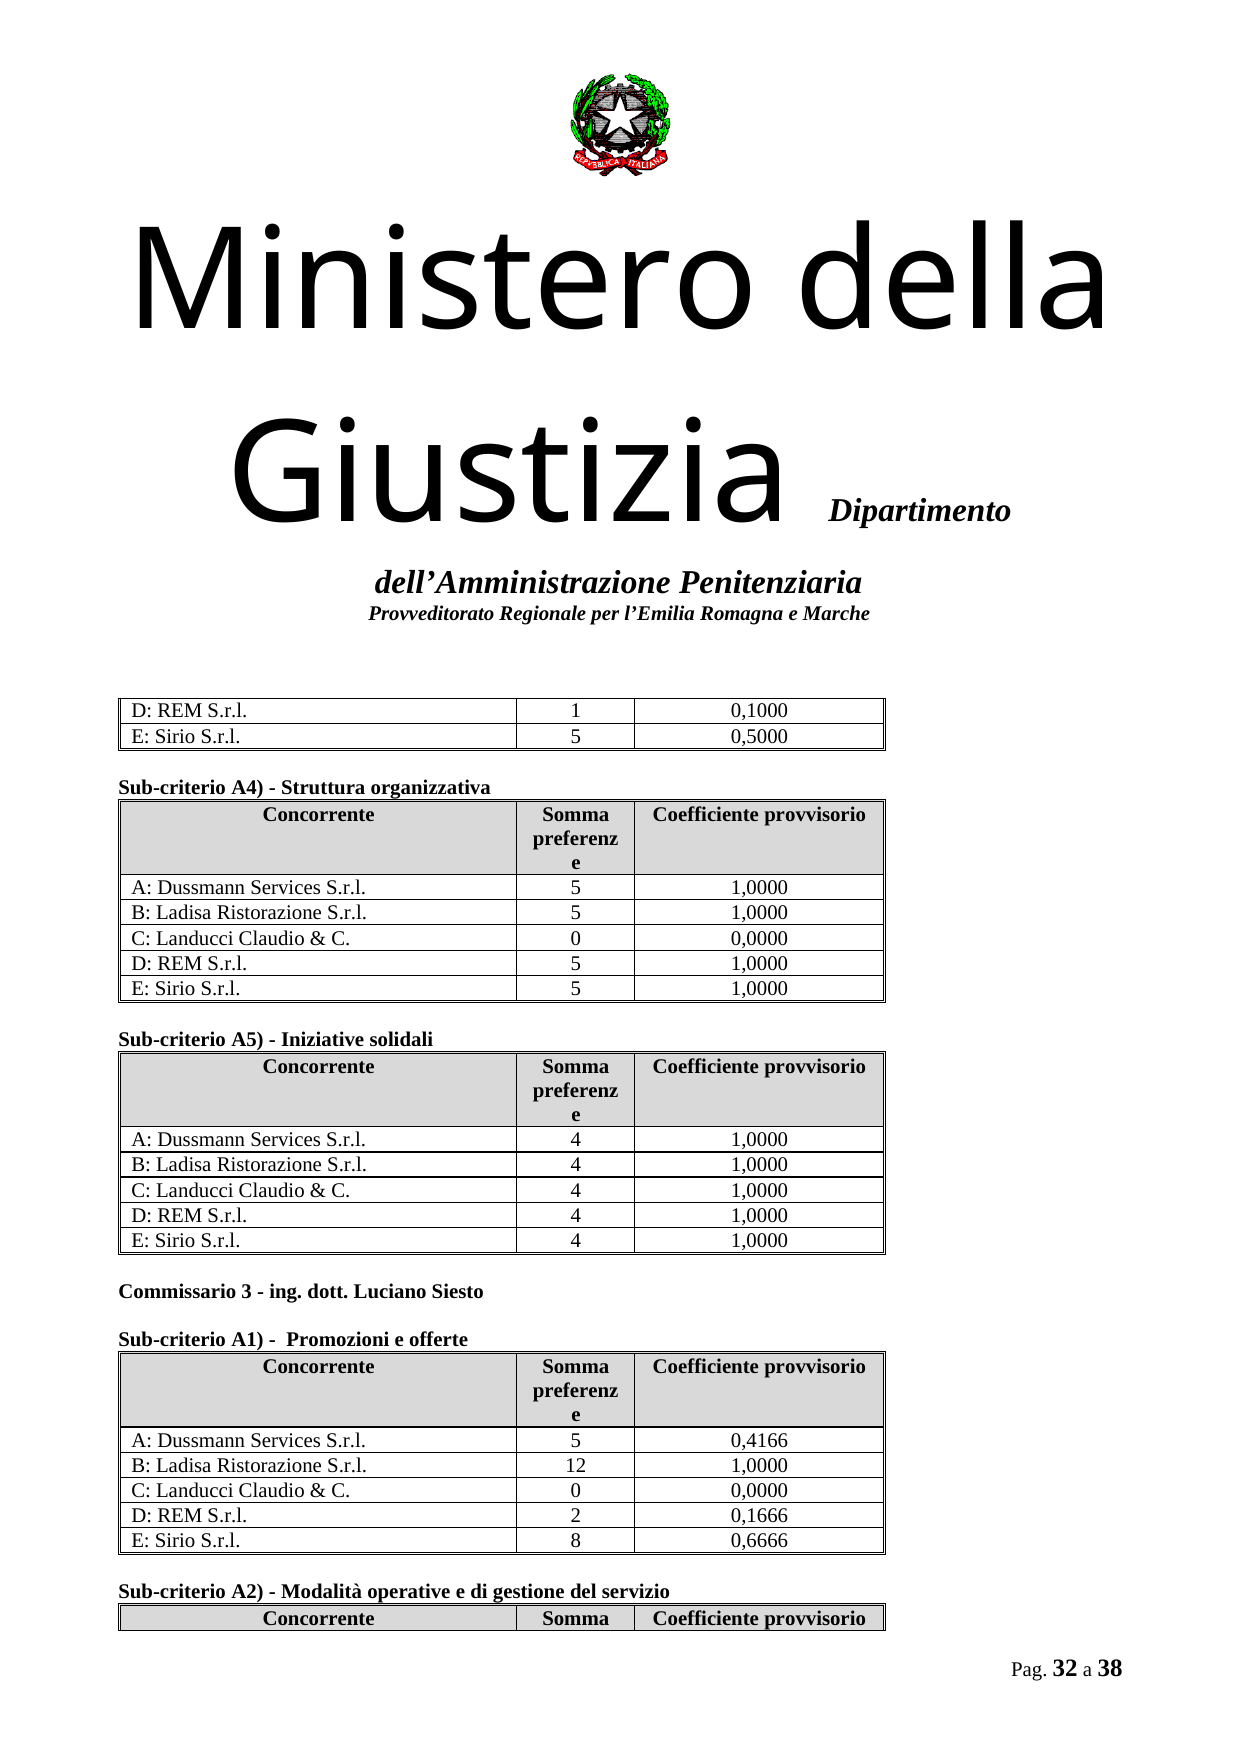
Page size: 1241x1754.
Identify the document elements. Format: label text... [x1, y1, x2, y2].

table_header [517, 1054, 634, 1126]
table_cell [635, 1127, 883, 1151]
table_cell 5 [517, 976, 634, 1000]
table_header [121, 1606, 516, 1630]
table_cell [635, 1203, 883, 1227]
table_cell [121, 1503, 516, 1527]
table_cell 5 [517, 900, 634, 924]
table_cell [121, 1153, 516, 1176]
table_cell 5 [517, 724, 634, 748]
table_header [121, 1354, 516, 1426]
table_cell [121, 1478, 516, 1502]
table_cell D: REM S.r.l. [121, 951, 516, 974]
table_cell 1,0000 [635, 976, 883, 1000]
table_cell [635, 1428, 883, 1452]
table_cell 0,5000 [635, 724, 883, 748]
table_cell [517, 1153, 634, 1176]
table_header Concorrente [121, 802, 516, 874]
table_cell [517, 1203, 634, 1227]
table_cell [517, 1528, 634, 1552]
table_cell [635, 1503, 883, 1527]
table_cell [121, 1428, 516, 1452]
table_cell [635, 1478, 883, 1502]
picture [569, 73, 672, 177]
text Commissario 3 - ing. dott. Luciano Siesto [118, 1279, 1122, 1303]
table_cell 1,0000 [635, 900, 883, 924]
table_cell 1,0000 [635, 875, 883, 899]
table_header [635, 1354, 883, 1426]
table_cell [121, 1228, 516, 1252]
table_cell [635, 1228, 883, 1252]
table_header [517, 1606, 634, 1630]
table_cell D: REM S.r.l. [121, 699, 516, 722]
text Sub-criterio A5) - Iniziative solidali [118, 1027, 1122, 1051]
table_cell 0,1000 [635, 699, 883, 722]
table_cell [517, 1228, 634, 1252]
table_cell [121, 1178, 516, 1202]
table_cell 1 [517, 699, 634, 722]
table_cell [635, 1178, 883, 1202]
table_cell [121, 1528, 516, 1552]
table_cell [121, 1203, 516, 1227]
table_cell C: Landucci Claudio & C. [121, 925, 516, 949]
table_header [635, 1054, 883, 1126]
table_header Coefficiente provvisorio [635, 802, 883, 874]
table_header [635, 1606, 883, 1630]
text Sub-criterio A4) - Struttura organizzativa [118, 775, 1122, 799]
table_cell 0 [517, 925, 634, 949]
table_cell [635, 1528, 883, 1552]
table_cell 5 [517, 875, 634, 899]
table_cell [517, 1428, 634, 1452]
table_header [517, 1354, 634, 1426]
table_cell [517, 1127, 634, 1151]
table_cell E: Sirio S.r.l. [121, 724, 516, 748]
table_cell 0,0000 [635, 925, 883, 949]
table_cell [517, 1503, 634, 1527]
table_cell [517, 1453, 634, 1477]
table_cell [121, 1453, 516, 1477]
table_cell 5 [517, 951, 634, 974]
table_cell E: Sirio S.r.l. [121, 976, 516, 1000]
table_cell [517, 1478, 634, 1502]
text Sub-criterio A2) - Modalità operative e di gestione del servizio [118, 1579, 1122, 1603]
table_header Somma preferenze [517, 802, 634, 874]
text Sub-criterio A1) - Promozioni e offerte [118, 1327, 1122, 1351]
table_cell B: Ladisa Ristorazione S.r.l. [121, 900, 516, 924]
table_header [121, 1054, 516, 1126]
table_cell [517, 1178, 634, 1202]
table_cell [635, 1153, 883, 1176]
table_cell 1,0000 [635, 951, 883, 974]
table_cell A: Dussmann Services S.r.l. [121, 875, 516, 899]
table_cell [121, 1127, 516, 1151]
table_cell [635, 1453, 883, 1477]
